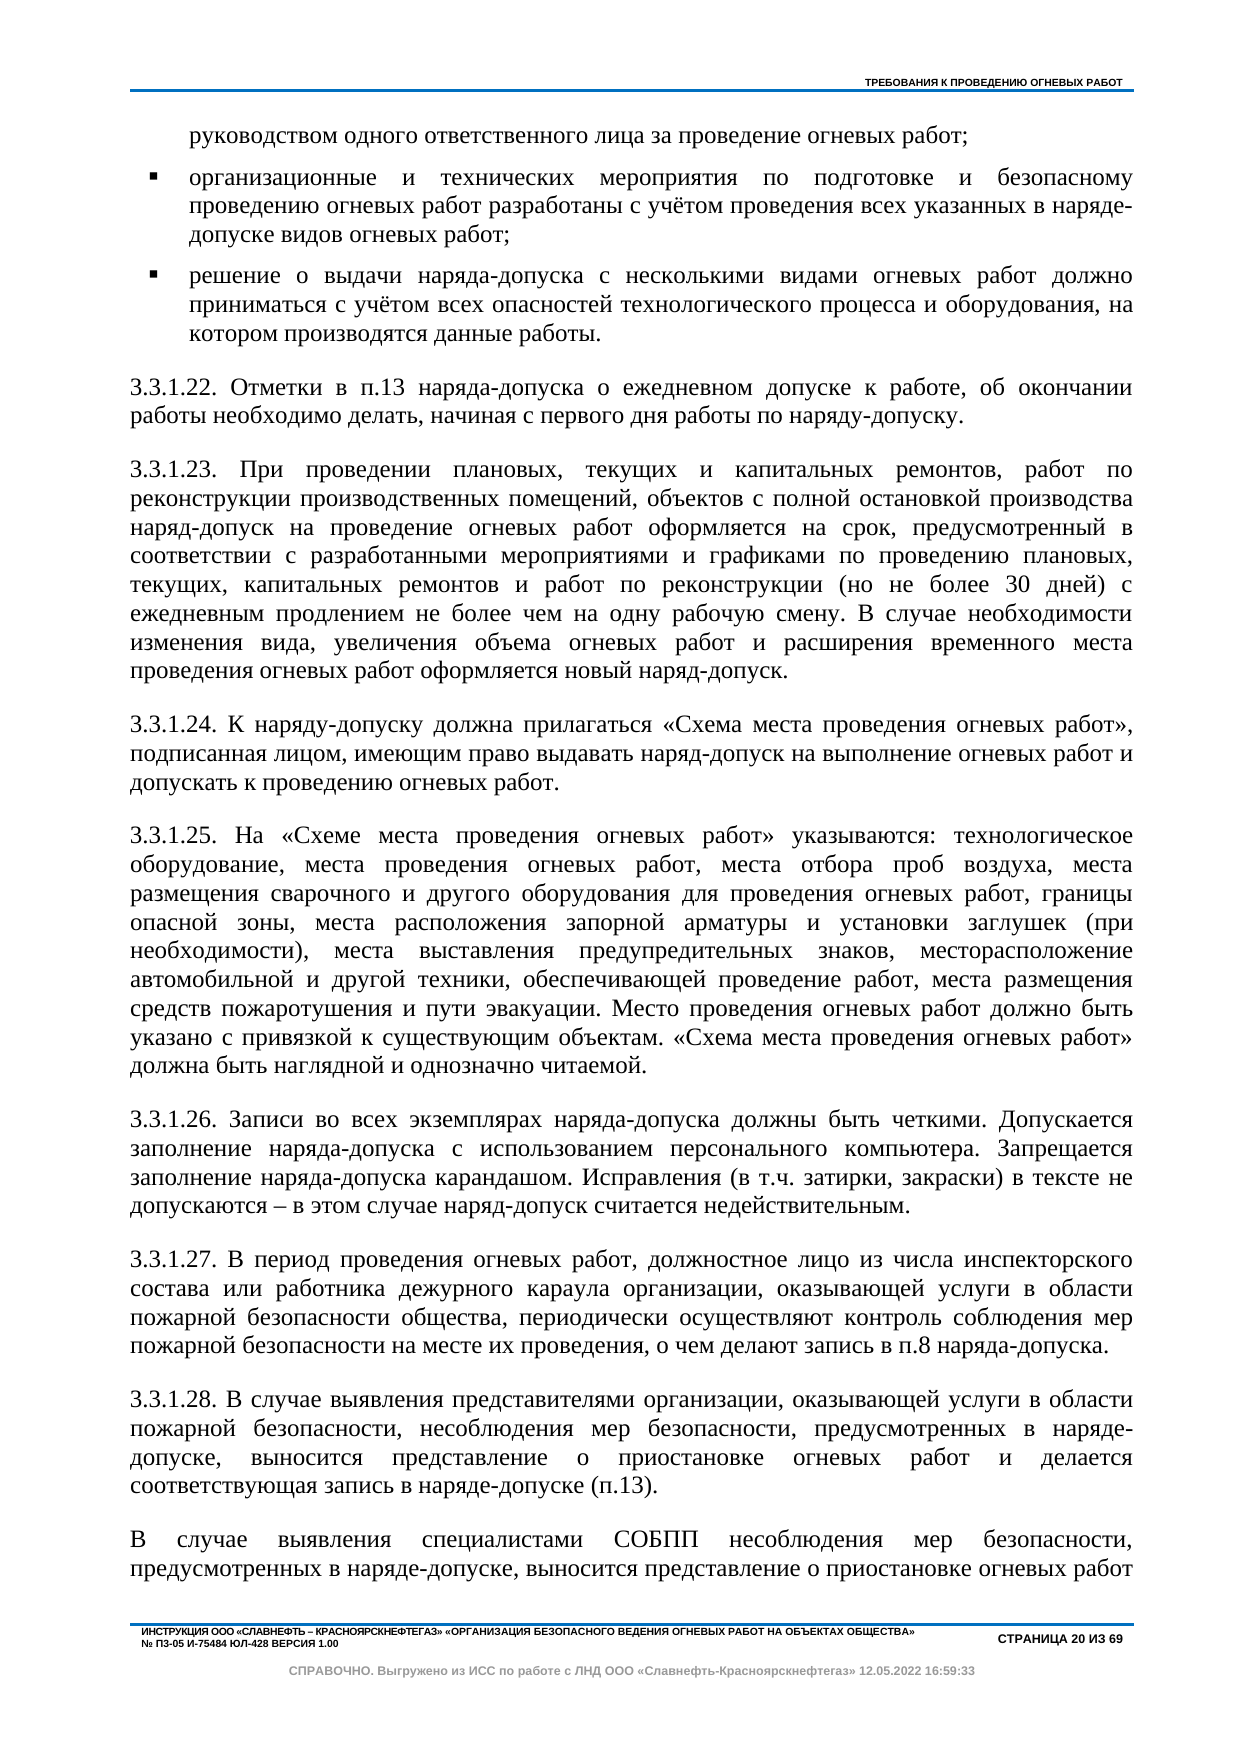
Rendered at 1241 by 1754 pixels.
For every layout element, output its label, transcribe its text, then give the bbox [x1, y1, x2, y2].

text 3.3.1.28. В случае выявления представителями организации, оказывающей услуги в области пожарной безопасности, несоблюдения мер безопасности, предусмотренных в наряде-допуске, выносится представление о приостановке огневых работ и делается соответствующая запись в наряде-допуске (п.13). [129, 1384, 1134, 1499]
text 3.3.1.24. К наряду-допуску должна прилагаться «Схема места проведения огневых работ», подписанная лицом, имеющим право выдавать наряд-допуск на выполнение огневых работ и допускать к проведению огневых работ. [129, 709, 1134, 796]
text 3.3.1.27. В период проведения огневых работ, должностное лицо из числа инспекторского состава или работника дежурного караула организации, оказывающей услуги в области пожарной безопасности общества, периодически осуществляют контроль соблюдения мер пожарной безопасности на месте их проведения, о чем делают запись в п.8 наряда-допуска. [129, 1244, 1134, 1359]
text 3.3.1.23. При проведении плановых, текущих и капитальных ремонтов, работ по реконструкции производственных помещений, объектов с полной остановкой производства наряд-допуск на проведение огневых работ оформляется на срок, предусмотренный в соответствии с разработанными мероприятиями и графиками по проведению плановых, текущих, капитальных ремонтов и работ по реконструкции (но не более 30 дней) с ежедневным продлением не более чем на одну рабочую смену. В случае необходимости изменения вида, увеличения объема огневых работ и расширения временного места проведения огневых работ оформляется новый наряд-допуск. [129, 454, 1134, 684]
text 3.3.1.22. Отметки в п.13 наряда-допуска о ежедневном допуске к работе, об окончании работы необходимо делать, начиная с первого дня работы по наряду-допуску. [129, 372, 1134, 429]
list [148, 121, 1134, 149]
text 3.3.1.26. Записи во всех экземплярах наряда-допуска должны быть четкими. Допускается заполнение наряда-допуска с использованием персонального компьютера. Запрещается заполнение наряда-допуска карандашом. Исправления (в т.ч. затирки, закраски) в тексте не допускаются – в этом случае наряд-допуск считается недействительным. [129, 1104, 1134, 1219]
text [129, 1524, 1134, 1582]
list организационные и технических мероприятия по подготовке и безопасному проведению огневых работ разработаны с учётом проведения всех указанных в наряде-допуске видов огневых работ; [148, 162, 1134, 248]
list решение о выдачи наряда-допуска с несколькими видами огневых работ должно приниматься с учётом всех опасностей технологического процесса и оборудования, на котором производятся данные работы. [148, 261, 1134, 347]
text 3.3.1.25. На «Схеме места проведения огневых работ» указываются: технологическое оборудование, места проведения огневых работ, места отбора проб воздуха, места размещения сварочного и другого оборудования для проведения огневых работ, границы опасной зоны, места расположения запорной арматуры и установки заглушек (при необходимости), места выставления предупредительных знаков, месторасположение автомобильной и другой техники, обеспечивающей проведение работ, места размещения средств пожаротушения и пути эвакуации. Место проведения огневых работ должно быть указано с привязкой к существующим объектам. «Схема места проведения огневых работ» должна быть наглядной и однозначно читаемой. [129, 821, 1134, 1079]
